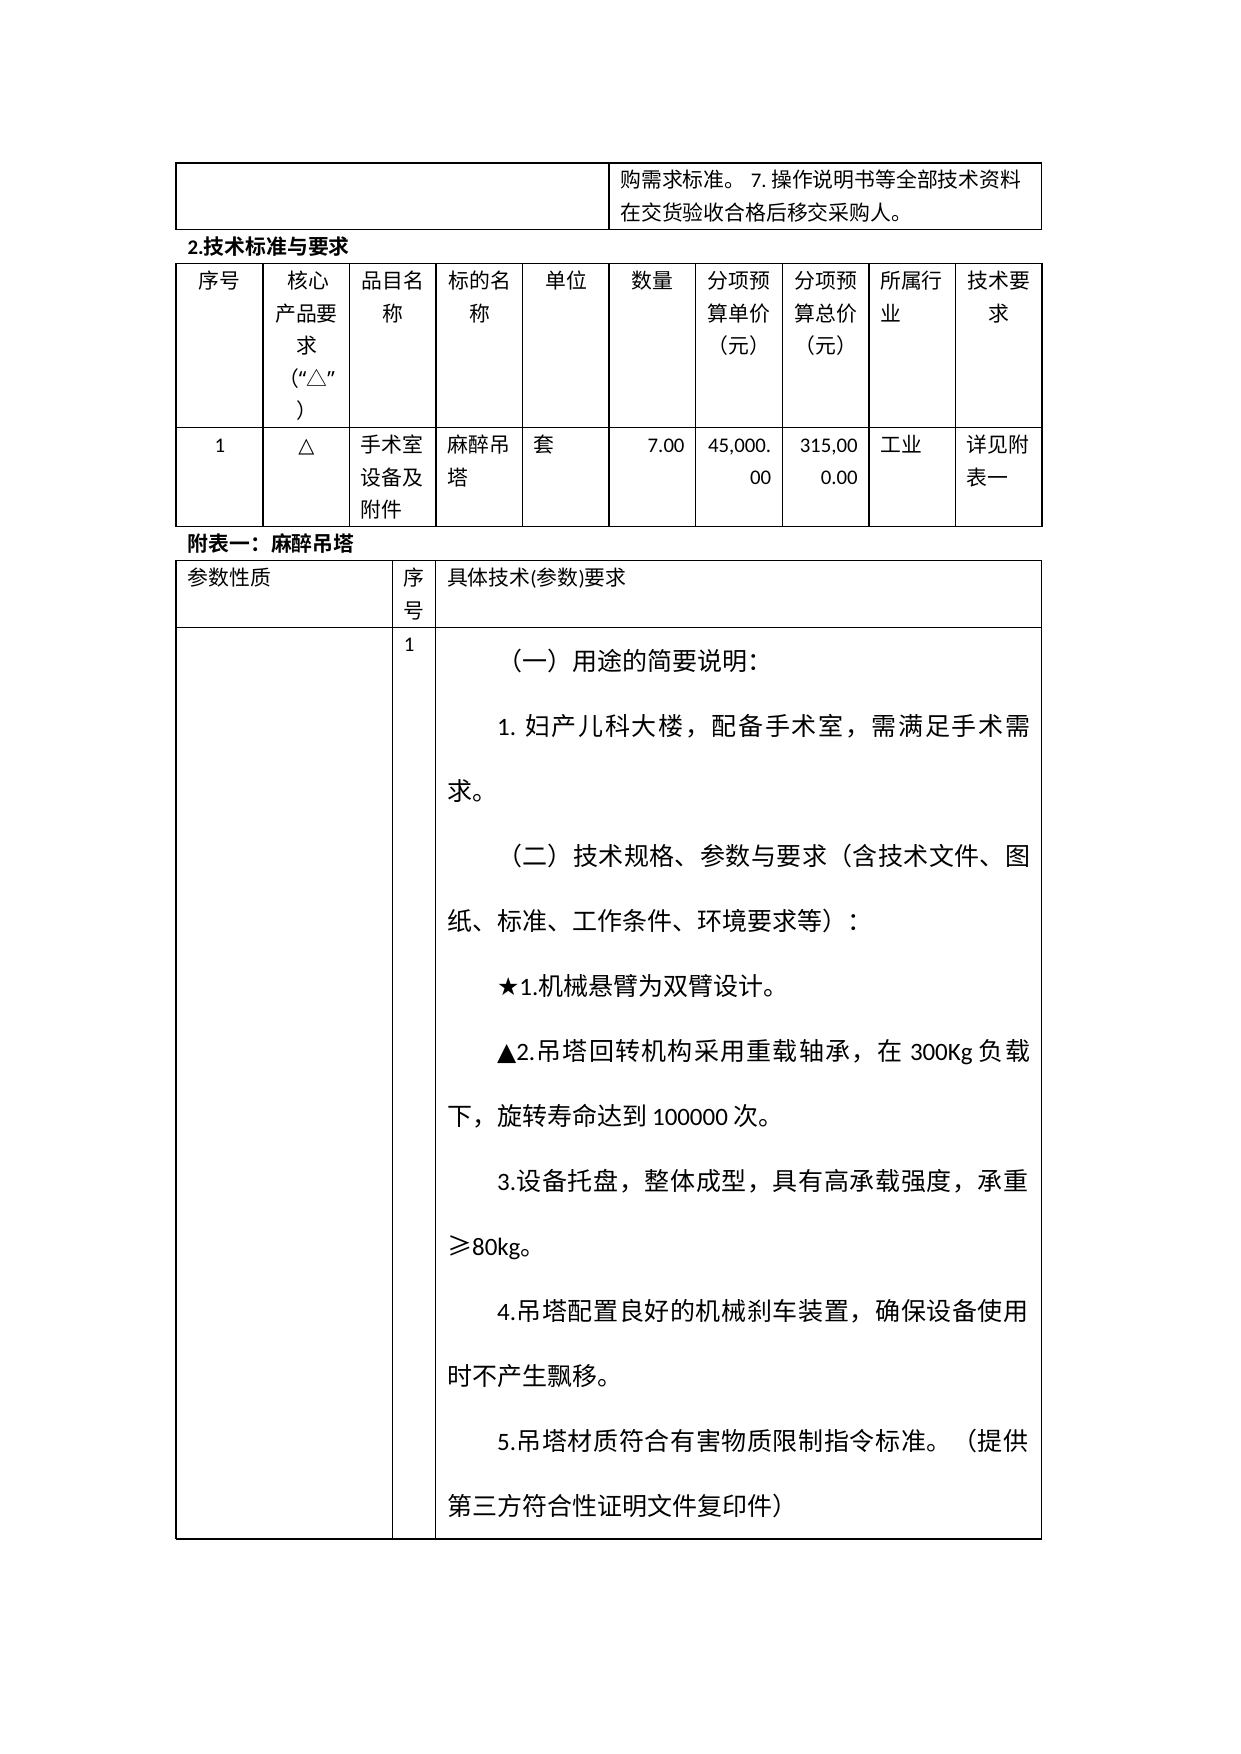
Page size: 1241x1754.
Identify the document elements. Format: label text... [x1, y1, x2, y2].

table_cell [436, 628, 1041, 1538]
table_cell 其他 [177, 164, 608, 228]
table_header 参数性质 [177, 561, 392, 626]
table_header 具体技术(参数)要求 [436, 561, 1041, 626]
table_header 标的名称 [437, 264, 522, 427]
table_header 所属行业 [870, 264, 955, 427]
table_header 序号 [177, 264, 262, 427]
table_cell 套 [523, 428, 608, 526]
table_cell △ [264, 428, 349, 526]
table_cell 手术室设备及附件 [350, 428, 435, 526]
table_header 品目名称 [350, 264, 435, 427]
table_cell 1 [393, 628, 435, 1538]
table_header 分项预算总价（元） [783, 264, 868, 427]
table_cell 315,000.00 [783, 428, 868, 526]
table_header 分项预算单价（元） [696, 264, 782, 427]
table_header 技术要求 [956, 264, 1041, 427]
table_cell 详见附表一 [956, 428, 1041, 526]
table_header 核心产品要求（“△”） [264, 264, 349, 427]
table_cell 工业 [870, 428, 955, 526]
text 附表一：麻醉吊塔 [187, 527, 1053, 560]
text 2.技术标准与要求 [187, 230, 1053, 263]
table_header 序号 [393, 561, 435, 626]
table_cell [610, 164, 1041, 228]
table_cell 7.00 [610, 428, 695, 526]
table_cell 麻醉吊塔 [437, 428, 522, 526]
table_header 数量 [610, 264, 695, 427]
table_header 单位 [523, 264, 608, 427]
table_cell 1 [177, 428, 262, 526]
table_cell 45,000.00 [696, 428, 782, 526]
table_cell [177, 628, 392, 1538]
